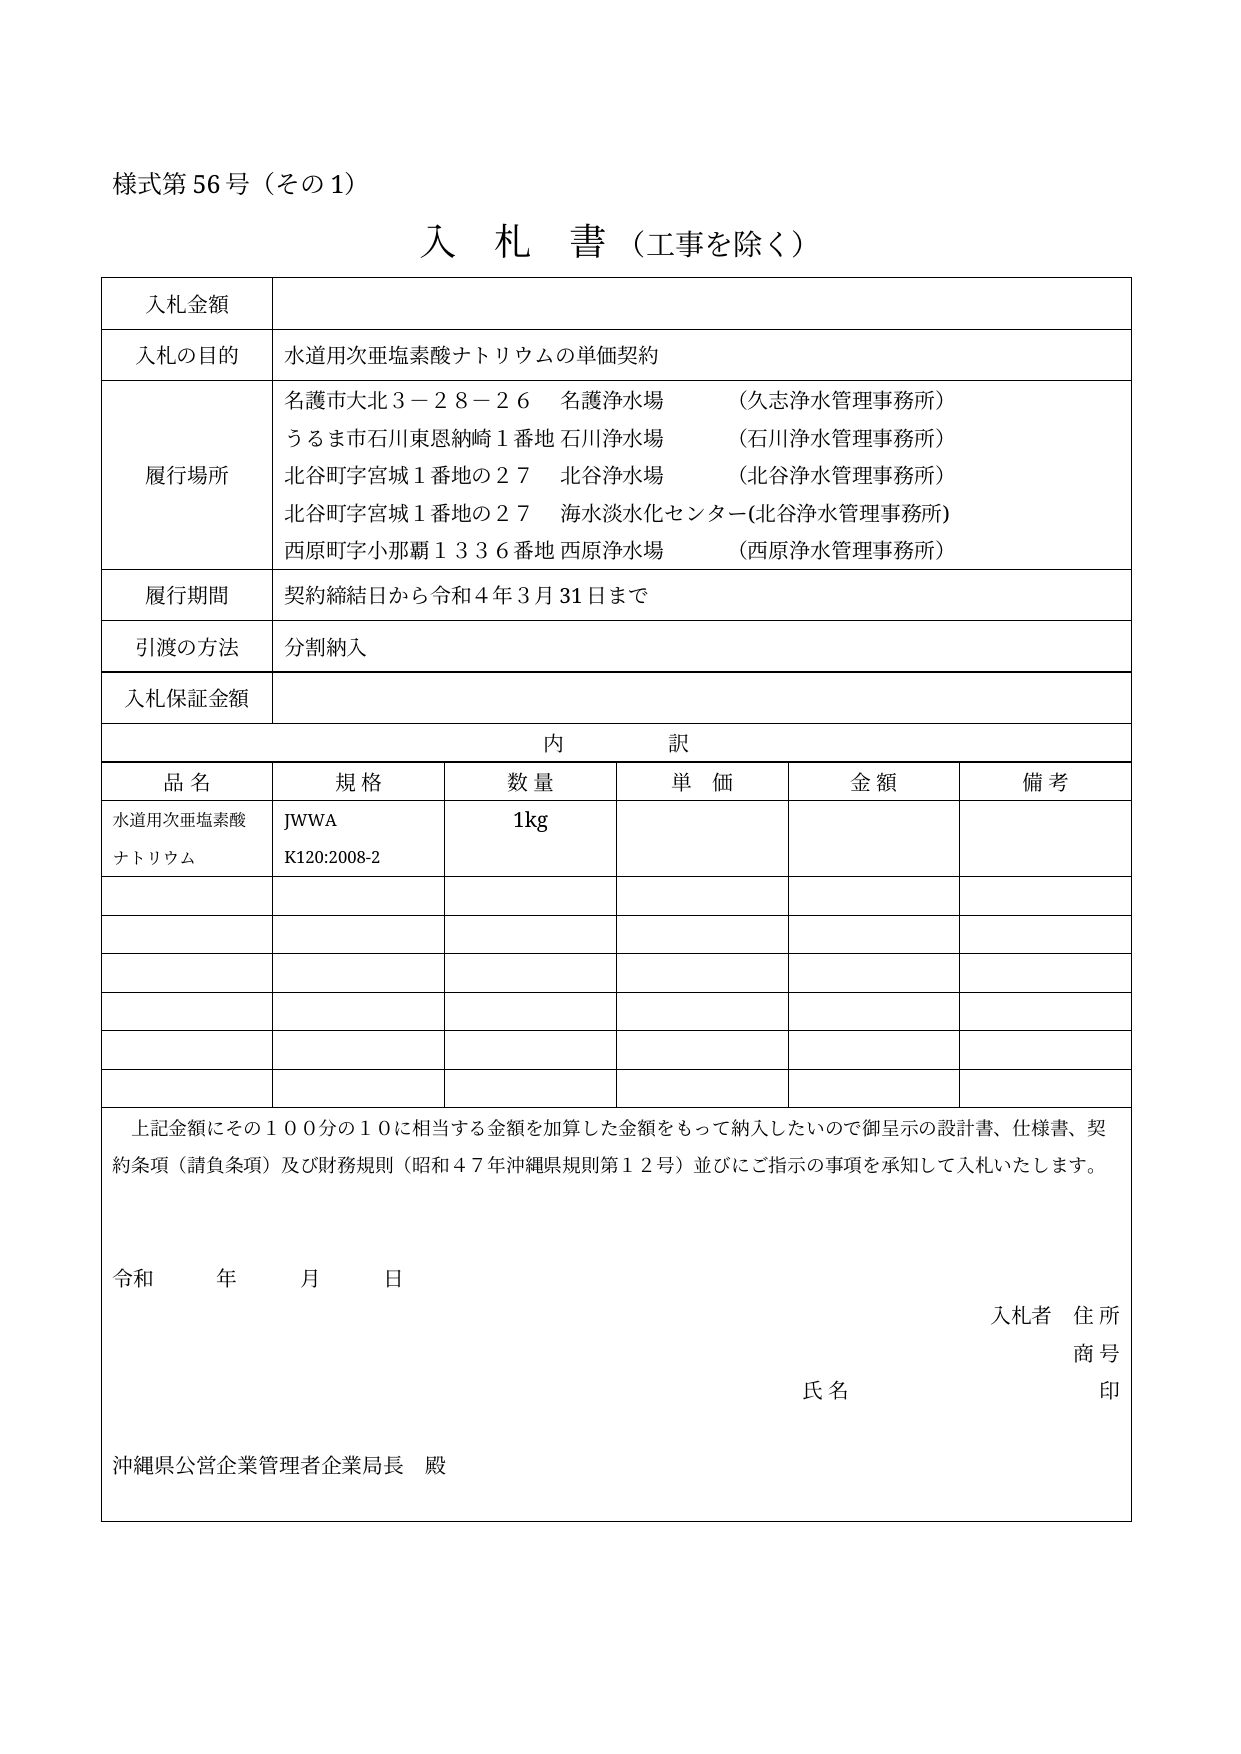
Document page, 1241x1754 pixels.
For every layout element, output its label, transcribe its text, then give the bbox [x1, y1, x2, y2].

table_cell 水道用次亜塩素酸ナトリウムの単価契約 [273, 330, 1131, 380]
table_cell 引渡の方法 [102, 621, 272, 671]
table_cell 履行期間 [102, 570, 272, 620]
table_cell [273, 877, 444, 914]
table_cell [960, 801, 1131, 876]
table_cell [789, 916, 959, 953]
table_cell 内 訳 [102, 724, 1131, 761]
table_cell 備 考 [960, 763, 1131, 800]
table_cell [617, 916, 788, 953]
table_cell [102, 916, 272, 953]
table_cell [789, 1031, 959, 1069]
table_cell 金 額 [789, 763, 959, 800]
table_cell 上記金額にその１００分の１０に相当する金額を加算した金額をもって納入したいので御呈示の設計書、仕様書、契約条項（請負条項）及び財務規則（昭和４７年沖縄県規則第１２号）並びにご指示の事項を承知して入札いたします。 令和 年 月 日 入札者 住 所 商 号 氏 名 印 沖縄県公営企業管理者企業局長 殿 [102, 1108, 1131, 1521]
table_cell [960, 1031, 1131, 1069]
table_cell [789, 954, 959, 992]
table_cell [273, 673, 1131, 723]
table_cell [102, 954, 272, 992]
table_cell [617, 993, 788, 1030]
table_cell 分割納入 [273, 621, 1131, 671]
table_cell 契約締結日から令和４年３月31日まで [273, 570, 1131, 620]
table_cell [960, 954, 1131, 992]
table_cell [617, 801, 788, 876]
table_cell [273, 1031, 444, 1069]
table_header [273, 278, 1131, 328]
table_cell [102, 877, 272, 914]
table_cell [445, 993, 616, 1030]
table_cell [445, 916, 616, 953]
table_cell 1kg [445, 801, 616, 876]
table_cell JWWA K120:2008-2 [273, 801, 444, 876]
table_cell [960, 1070, 1131, 1107]
table_cell 品 名 [102, 763, 272, 800]
table_cell 履行場所 [102, 381, 272, 568]
table_cell [273, 1070, 444, 1107]
table_cell [617, 1070, 788, 1107]
table_cell [617, 954, 788, 992]
table_cell [445, 1070, 616, 1107]
text 様式第56号（その1） [112, 164, 1128, 202]
table_cell [273, 954, 444, 992]
table_cell [102, 1070, 272, 1107]
table_cell [960, 916, 1131, 953]
table_header 入札金額 [102, 278, 272, 328]
table_cell [445, 877, 616, 914]
table_cell [617, 877, 788, 914]
table_cell 入札保証金額 [102, 673, 272, 723]
table_cell [789, 993, 959, 1030]
table_cell [273, 916, 444, 953]
table_cell [789, 801, 959, 876]
table_cell 単 価 [617, 763, 788, 800]
table_cell [445, 1031, 616, 1069]
table_cell [789, 877, 959, 914]
table_cell 名護市大北３－２８－２６ 名護浄水場 （久志浄水管理事務所） うるま市石川東恩納崎１番地 石川浄水場 （石川浄水管理事務所） 北谷町字宮城１番地の２７ 北谷浄水場 （北谷浄水管理事務所） 北谷町字宮城１番地の２７ 海水淡水化センター(北谷浄水管理事務所) 西原町字小那覇１３３６番地 西原浄水場 （西原浄水管理事務所） [273, 381, 1131, 568]
table_cell 水道用次亜塩素酸ナトリウム [102, 801, 272, 876]
table_cell [960, 877, 1131, 914]
table_cell [960, 993, 1131, 1030]
table_cell [789, 1070, 959, 1107]
table_cell 規 格 [273, 763, 444, 800]
table_cell [102, 993, 272, 1030]
table_cell [273, 993, 444, 1030]
table_cell 数 量 [445, 763, 616, 800]
table_cell [445, 954, 616, 992]
table_cell [617, 1031, 788, 1069]
table_cell [102, 1031, 272, 1069]
text 入 札 書 （工事を除く） [112, 202, 1128, 277]
table_cell 入札の目的 [102, 330, 272, 380]
